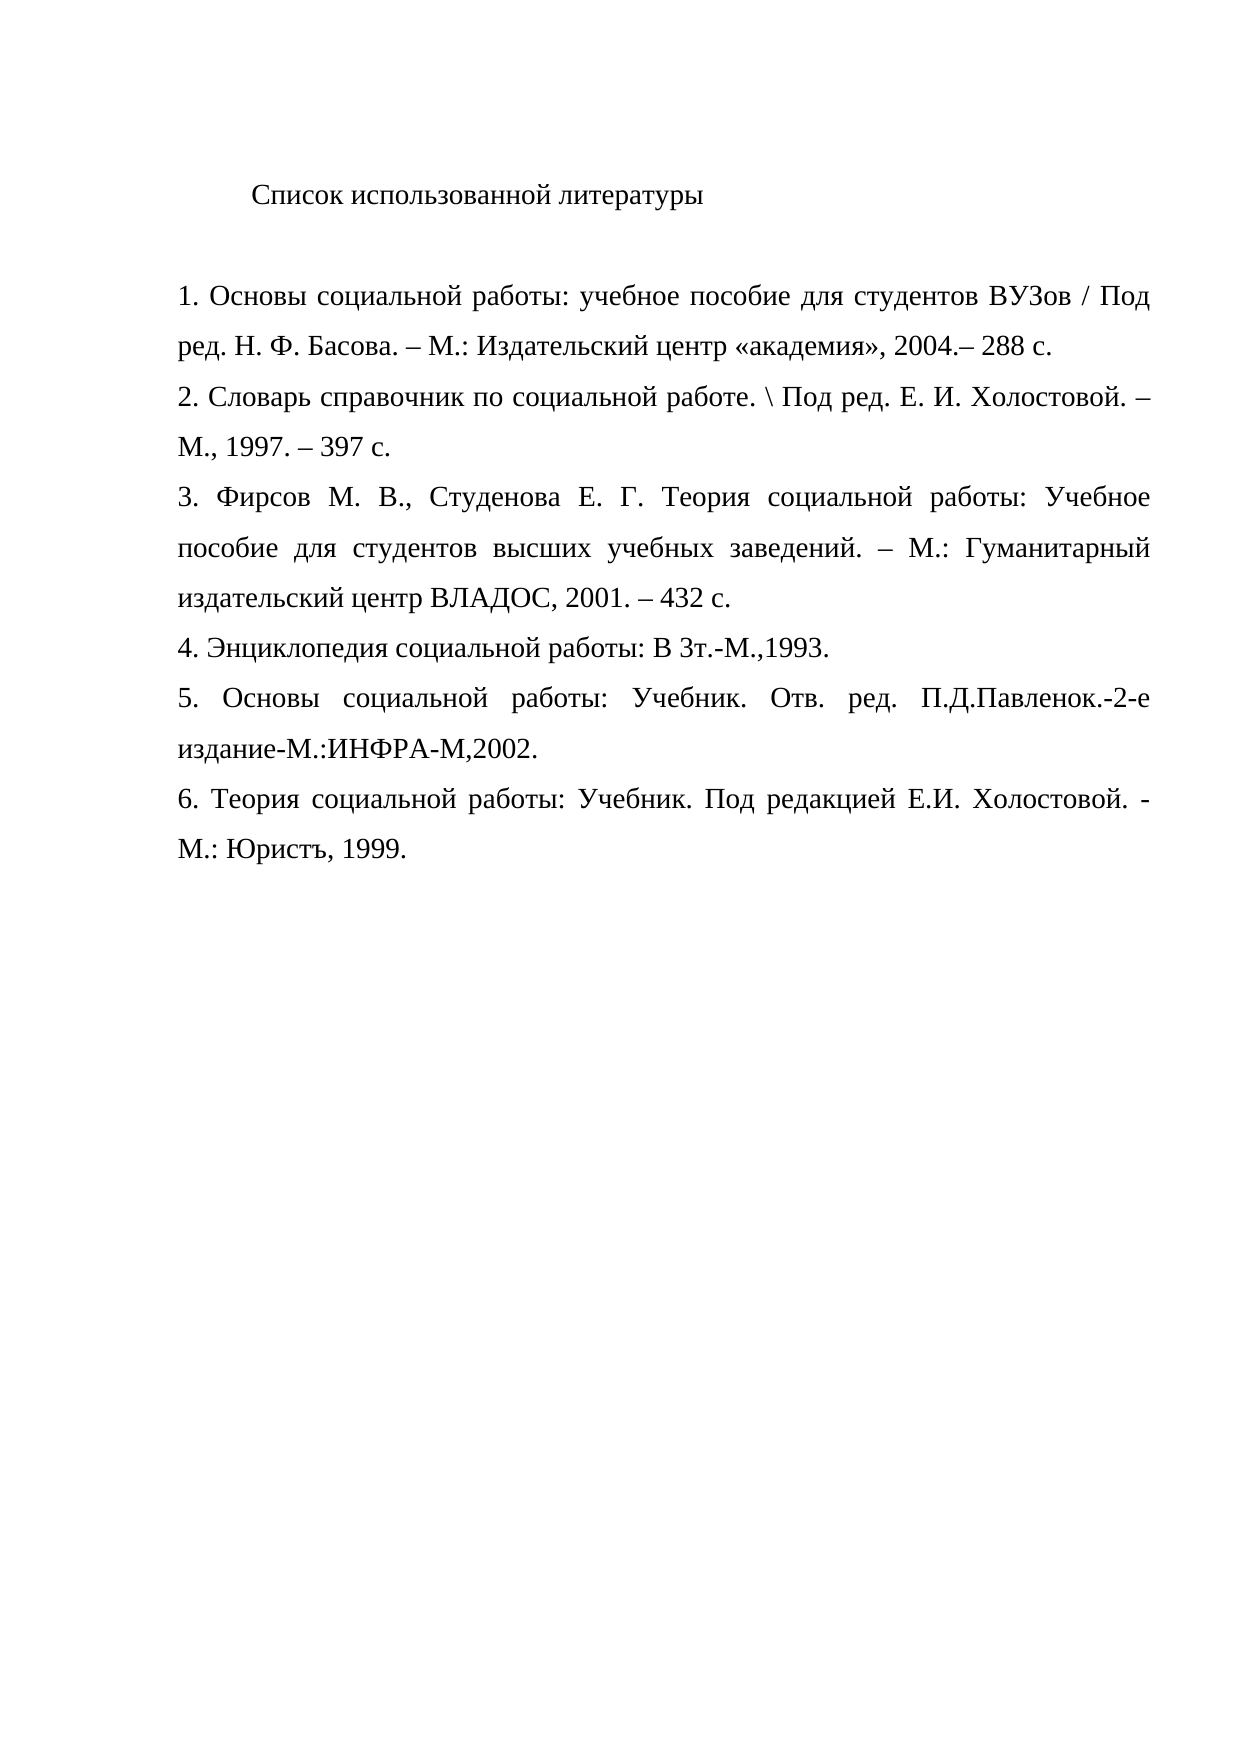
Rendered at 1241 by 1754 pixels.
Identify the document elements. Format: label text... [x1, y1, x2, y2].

text 5. Основы социальной работы: Учебник. Отв. ред. П.Д.Павленок.-2-е издание-М.:ИНФРА-М,2002. [177, 681, 1152, 764]
text Список использованной литературы [177, 177, 1152, 211]
text 1. Основы социальной работы: учебное пособие для студентов ВУЗов / Под ред. Н. Ф. Басова. – М.: Издательский центр «академия», 2004.– 288 с. [177, 278, 1152, 362]
text 3. Фирсов М. В., Студенова Е. Г. Теория социальной работы: Учебное пособие для студентов высших учебных заведений. – М.: Гуманитарный издательский центр ВЛАДОС, 2001. – 432 с. [177, 479, 1152, 613]
text 6. Теория социальной работы: Учебник. Под редакцией Е.И. Холостовой. -М.: Юристъ, 1999. [177, 781, 1152, 865]
text 2. Словарь справочник по социальной работе. \ Под ред. Е. И. Холостовой. – М., 1997. – 397 с. [177, 379, 1152, 463]
text 4. Энциклопедия социальной работы: В 3т.-М.,1993. [177, 630, 1152, 664]
